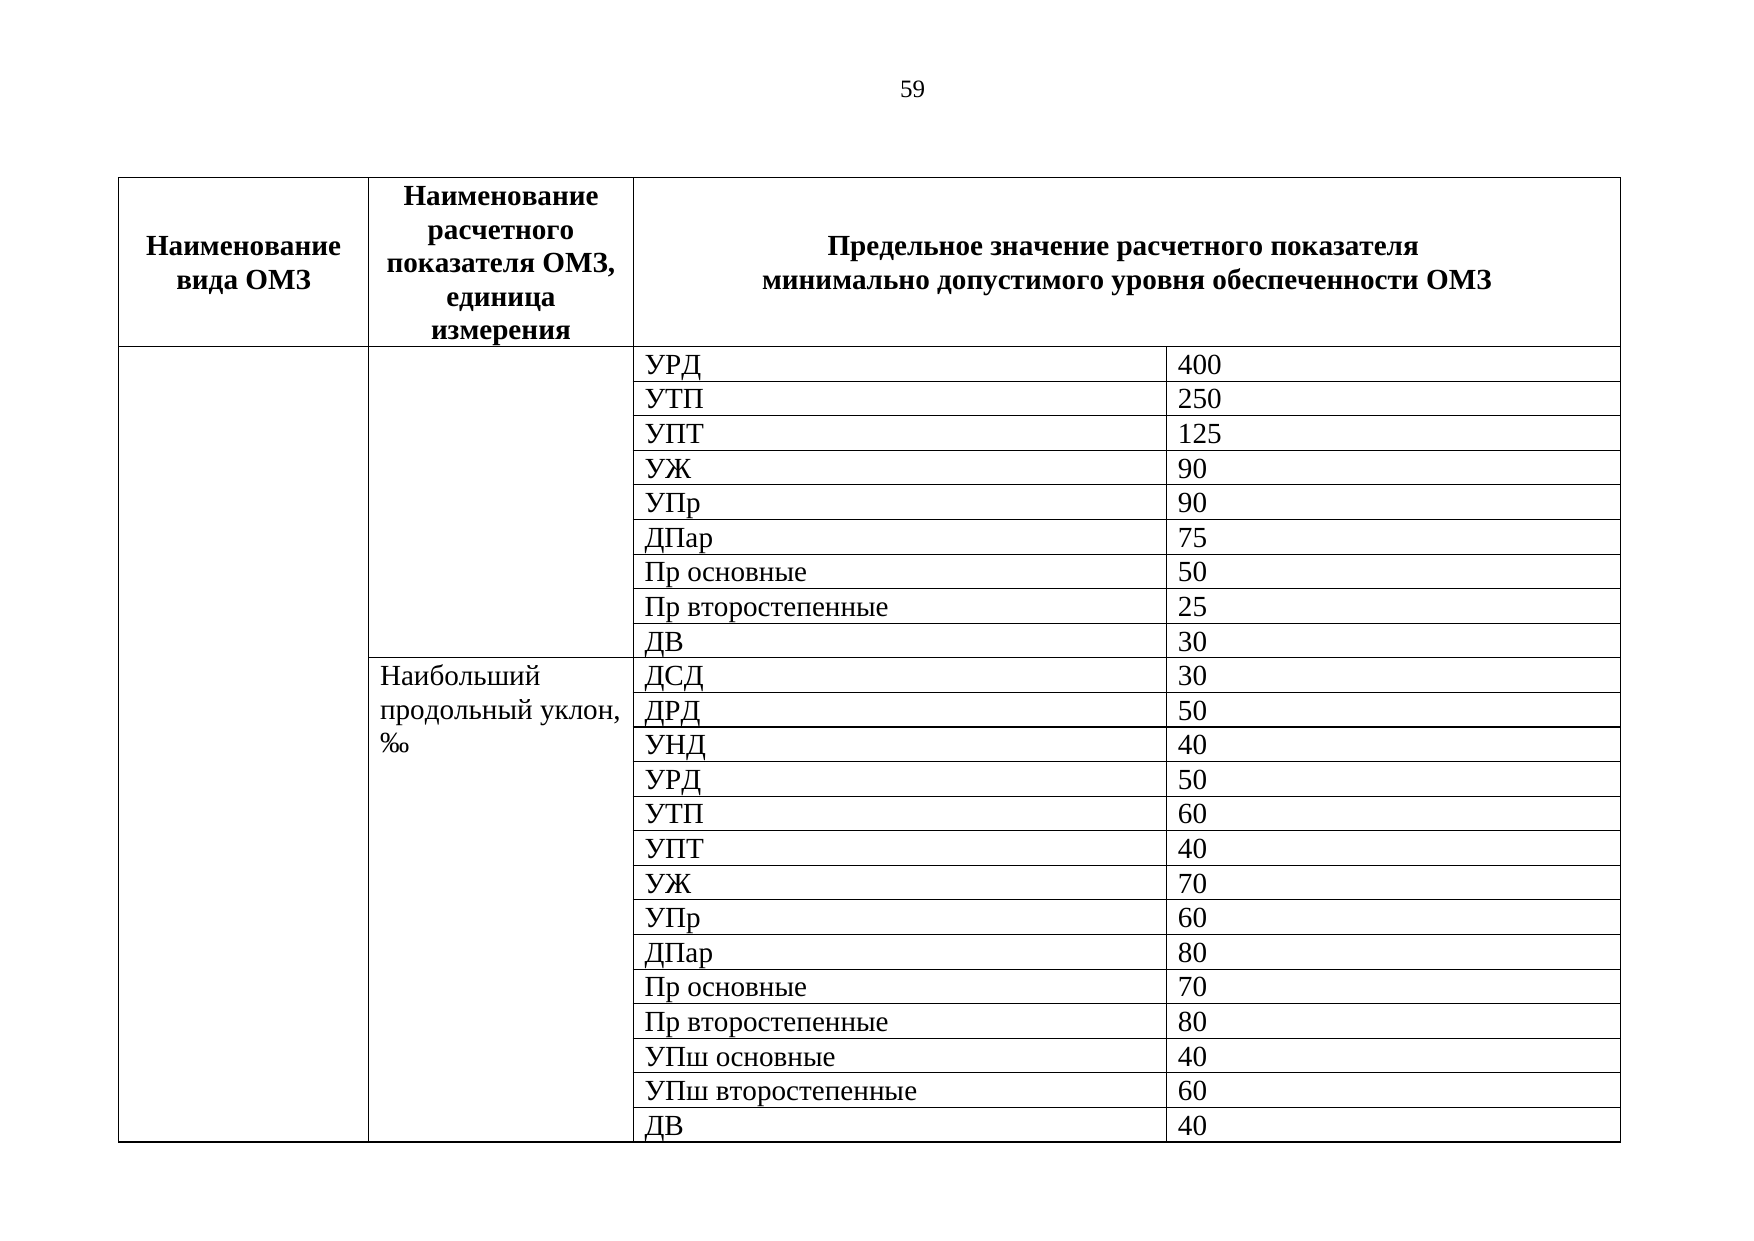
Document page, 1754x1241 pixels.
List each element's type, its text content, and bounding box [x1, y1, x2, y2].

table_cell Пр основные [634, 555, 1166, 588]
table_cell Пр второстепенные [634, 589, 1166, 623]
table_cell 25 [1167, 589, 1620, 623]
table_cell Пр основные [634, 970, 1166, 1003]
table_cell 80 [1167, 1004, 1620, 1038]
table_cell УПТ [634, 416, 1166, 450]
table_cell УПр [634, 900, 1166, 934]
table_cell ДРД [634, 693, 1166, 726]
table_cell 70 [1167, 866, 1620, 899]
table_cell УПТ [634, 831, 1166, 865]
table_cell 40 [1167, 728, 1620, 761]
table_cell УПр [634, 485, 1166, 519]
table_cell 250 [1167, 382, 1620, 415]
table_cell УПш второстепенные [634, 1073, 1166, 1107]
table_cell УТП [634, 797, 1166, 830]
table_cell ДПар [634, 520, 1166, 553]
table_cell 50 [1167, 555, 1620, 588]
table_cell ДПар [634, 935, 1166, 968]
table_cell 60 [1167, 797, 1620, 830]
table_cell 30 [1167, 658, 1620, 692]
table_cell УЖ [634, 866, 1166, 899]
table_cell 60 [1167, 1073, 1620, 1107]
table_cell УРД [634, 347, 1166, 381]
table_header Наименование вида ОМЗ [119, 178, 368, 346]
table_cell УНД [634, 728, 1166, 761]
table_cell 60 [1167, 900, 1620, 934]
table_cell 80 [1167, 935, 1620, 968]
table_cell ДВ [634, 1108, 1166, 1141]
table_cell УЖ [634, 451, 1166, 484]
table_cell 50 [1167, 762, 1620, 796]
table_cell Пр второстепенные [634, 1004, 1166, 1038]
table_cell УПш основные [634, 1039, 1166, 1072]
table_cell 400 [1167, 347, 1620, 381]
table_cell 70 [1167, 970, 1620, 1003]
table_cell ДСД [634, 658, 1166, 692]
table_cell 40 [1167, 831, 1620, 865]
table_cell УТП [634, 382, 1166, 415]
table_cell 125 [1167, 416, 1620, 450]
table_header Предельное значение расчетного показателя минимально допустимого уровня обеспеченности ОМЗ [634, 178, 1620, 346]
table_cell 90 [1167, 485, 1620, 519]
table_cell 50 [1167, 693, 1620, 726]
table_cell 90 [1167, 451, 1620, 484]
table_cell 40 [1167, 1108, 1620, 1141]
table_cell ДВ [634, 624, 1166, 657]
table_cell Наибольший продольный уклон, ‰ [369, 658, 633, 1141]
table_cell 30 [1167, 624, 1620, 657]
table_header Наименование расчетного показателя ОМЗ, единица измерения [369, 178, 633, 346]
table_cell УРД [634, 762, 1166, 796]
table_cell 75 [1167, 520, 1620, 553]
table_cell 40 [1167, 1039, 1620, 1072]
